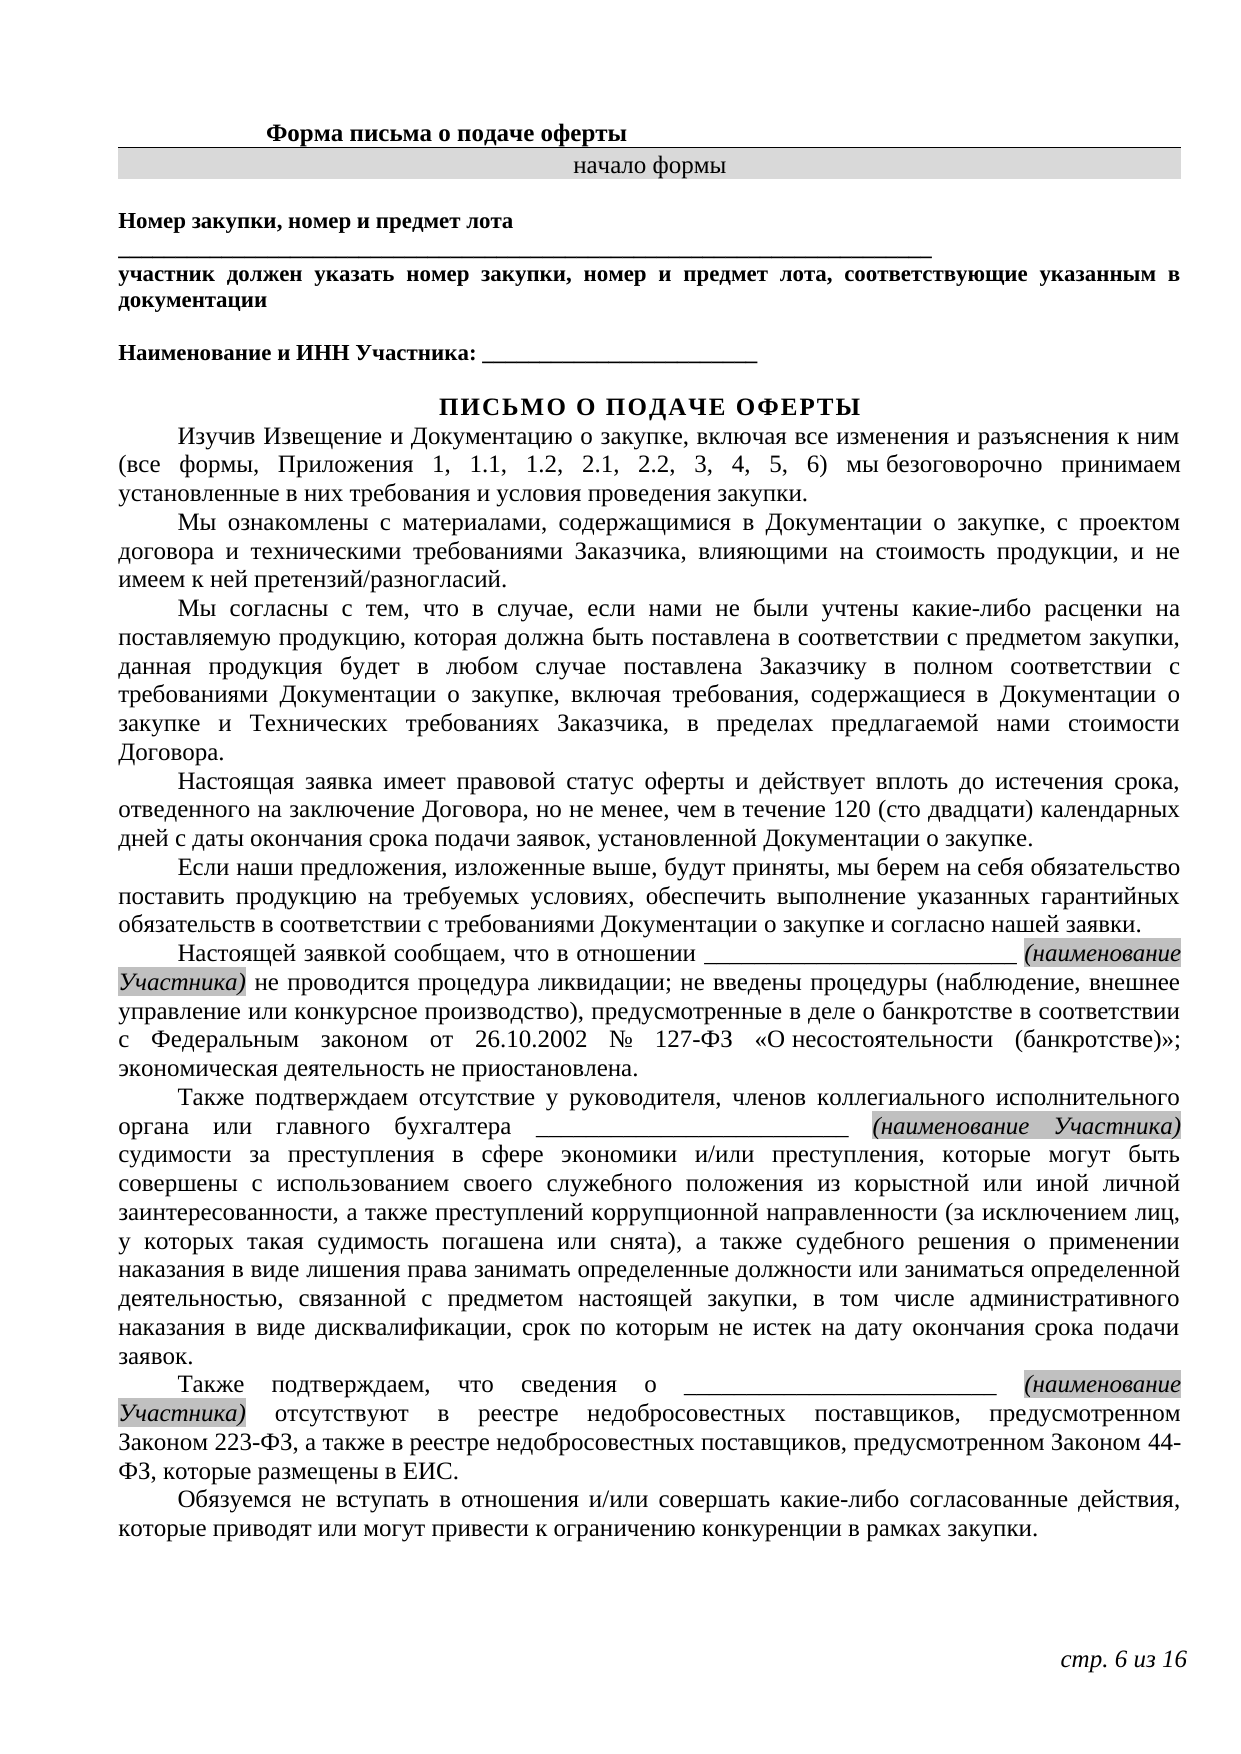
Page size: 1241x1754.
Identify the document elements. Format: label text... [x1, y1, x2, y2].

text Также подтверждаем отсутствие у руководителя, членов коллегиального исполнительного органа или главного бухгалтера _________________________ (наименование Участника) судимости за преступления в сфере экономики и/или преступления, которые могут быть совершены с использованием своего служебного положения из корыстной или иной личной заинтересованности, а также преступлений коррупционной направленности (за исключением лиц, у которых такая судимость погашена или снята), а также судебного решения о применении наказания в виде лишения права занимать определенные должности или заниматься определенной деятельностью, связанной с предметом настоящей закупки, в том числе административного наказания в виде дисквалификации, срок по которым не истек на дату окончания срока подачи заявок. [118, 1082, 1181, 1369]
text Наименование и ИНН Участника: ________________________ [118, 339, 1181, 366]
text Настоящая заявка имеет правовой статус оферты и действует вплоть до истечения срока, отведенного на заключение Договора, но не менее, чем в течение 120 (сто двадцати) календарных дней с даты окончания срока подачи заявок, установленной Документации о закупке. [118, 766, 1181, 852]
text начало формы [118, 148, 1181, 179]
text Номер закупки, номер и предмет лота [118, 207, 1181, 234]
text Мы согласны с тем, что в случае, если нами не были учтены какие-либо расценки на поставляемую продукцию, которая должна быть поставлена в соответствии с предметом закупки, данная продукция будет в любом случае поставлена Заказчику в полном соответствии с требованиями Документации о закупке, включая требования, содержащиеся в Документации о закупке и Технических требованиях Заказчика, в пределах предлагаемой нами стоимости Договора. [118, 593, 1181, 766]
list Форма письма о подаче оферты [266, 118, 1181, 147]
text Мы ознакомлены с материалами, содержащимися в Документации о закупке, с проектом договора и техническими требованиями Заказчика, влияющими на стоимость продукции, и не имеем к ней претензий/разногласий. [118, 507, 1181, 593]
text Если наши предложения, изложенные выше, будут приняты, мы берем на себя обязательство поставить продукцию на требуемых условиях, обеспечить выполнение указанных гарантийных обязательств в соответствии с требованиями Документации о закупке и согласно нашей заявки. [118, 852, 1181, 938]
text Настоящей заявкой сообщаем, что в отношении _________________________ (наименование Участника) не проводится процедура ликвидации; не введены процедуры (наблюдение, внешнее управление или конкурсное производство), предусмотренные в деле о банкротстве в соответствии с Федеральным законом от 26.10.2002 № 127-ФЗ «О несостоятельности (банкротстве)»; экономическая деятельность не приостановлена. [118, 938, 1181, 1082]
text _______________________________________________________________________ [118, 234, 1181, 260]
text Обязуемся не вступать в отношения и/или совершать какие-либо согласованные действия, которые приводят или могут привести к ограничению конкуренции в рамках закупки. [118, 1484, 1181, 1542]
text участник должен указать номер закупки, номер и предмет лота, соответствующие указанным в документации [118, 260, 1181, 313]
text Письмо о подаче оферты [118, 392, 1181, 421]
text Также подтверждаем, что сведения о _________________________ (наименование Участника) отсутствуют в реестре недобросовестных поставщиков, предусмотренном Законом 223-ФЗ, а также в реестре недобросовестных поставщиков, предусмотренном Законом 44-ФЗ, которые размещены в ЕИС. [118, 1369, 1181, 1484]
text Изучив Извещение и Документацию о закупке, включая все изменения и разъяснения к ним (все формы, Приложения 1, 1.1, 1.2, 2.1, 2.2, 3, 4, 5, 6) мы безоговорочно принимаем установленные в них требования и условия проведения закупки. [118, 421, 1181, 507]
